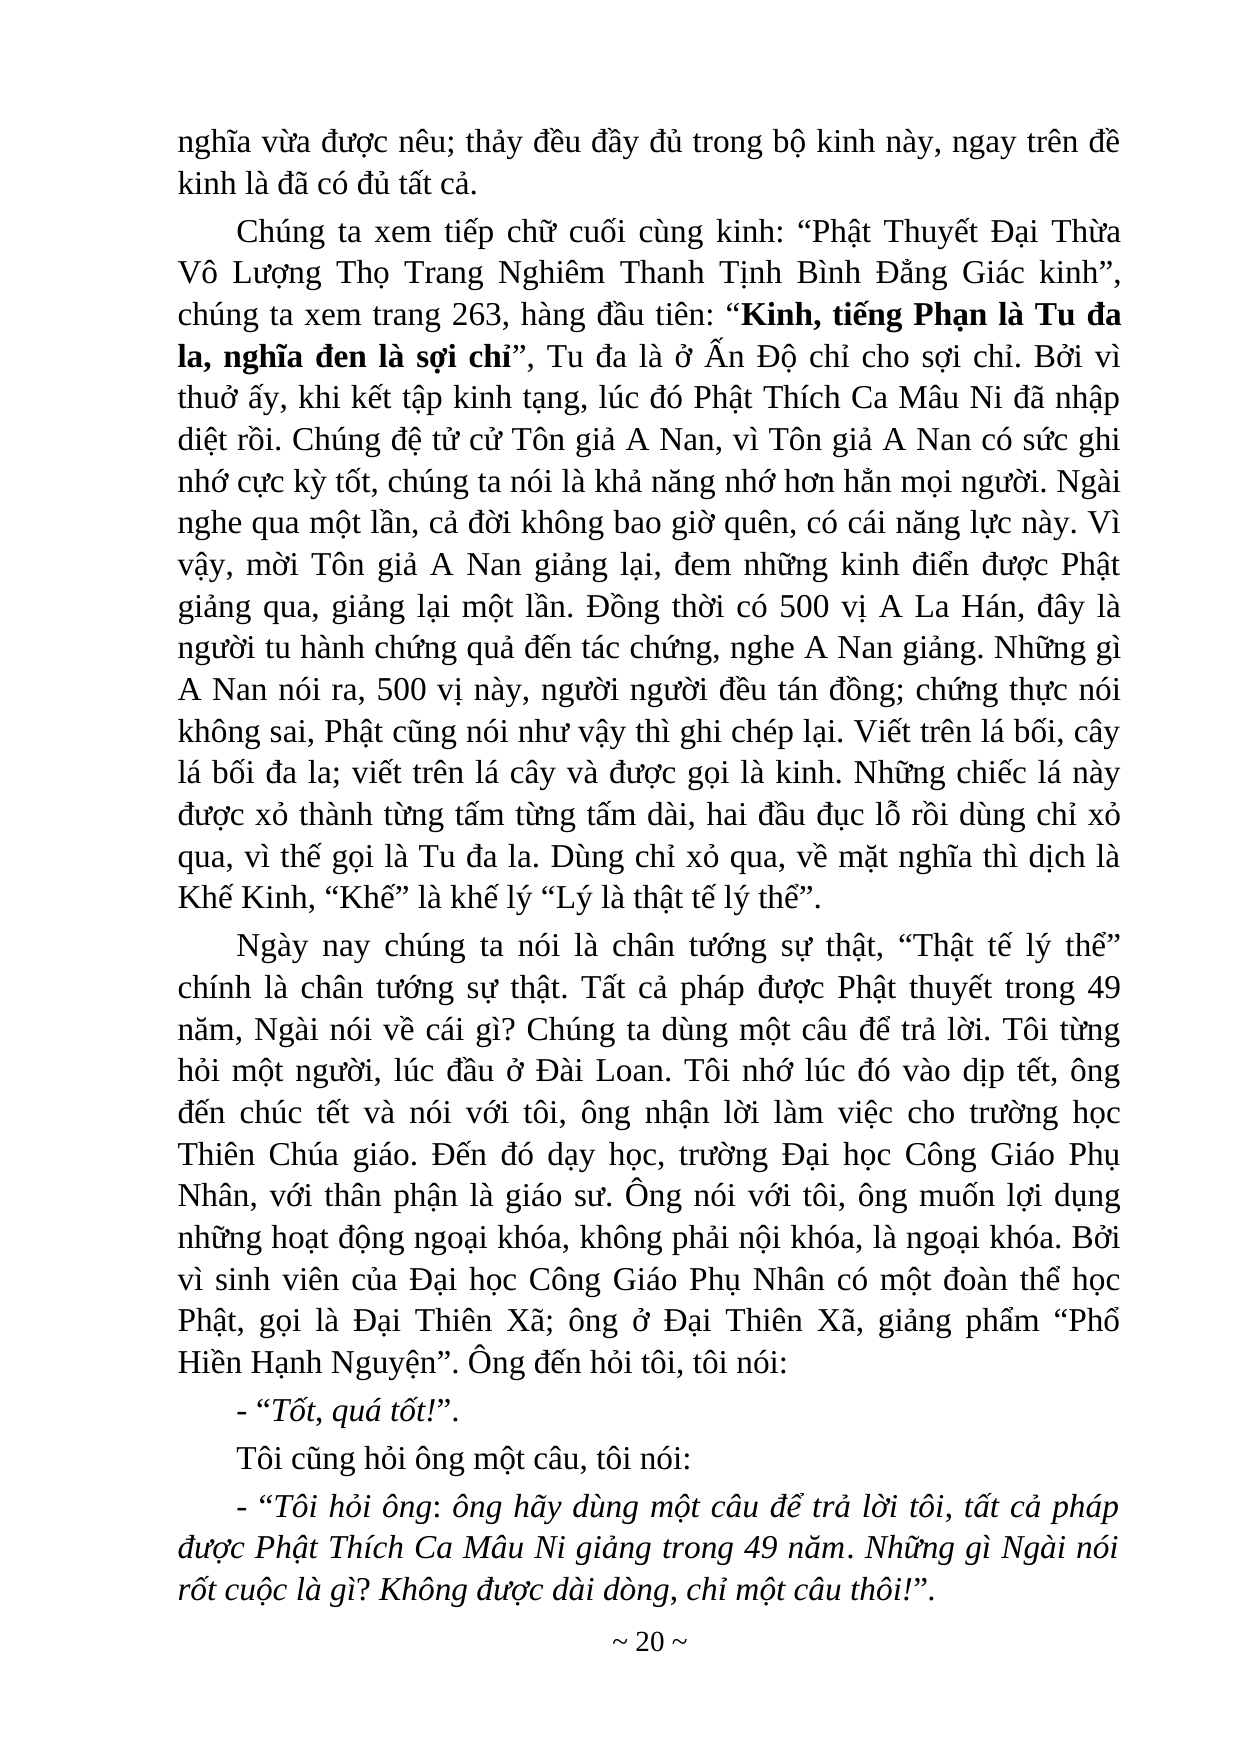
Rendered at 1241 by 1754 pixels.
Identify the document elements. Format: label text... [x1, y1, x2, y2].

text Tôi cũng hỏi ông một câu, tôi nói: [177, 1435, 1122, 1476]
text - “Tôi hỏi ông: ông hãy dùng một câu để trả lời tôi, tất cả pháp được Phật Thích Ca Mâu Ni giảng trong 49 năm. Những gì Ngài nói rốt cuộc là gì? Không được dài dòng, chỉ một câu thôi!”. [177, 1483, 1122, 1608]
text Ngày nay chúng ta nói là chân tướng sự thật, “Thật tế lý thể” chính là chân tướng sự thật. Tất cả pháp được Phật thuyết trong 49 năm, Ngài nói về cái gì? Chúng ta dùng một câu để trả lời. Tôi từng hỏi một người, lúc đầu ở Đài Loan. Tôi nhớ lúc đó vào dịp tết, ông đến chúc tết và nói với tôi, ông nhận lời làm việc cho trường học Thiên Chúa giáo. Đến đó dạy học, trường Đại học Công Giáo Phụ Nhân, với thân phận là giáo sư. Ông nói với tôi, ông muốn lợi dụng những hoạt động ngoại khóa, không phải nội khóa, là ngoại khóa. Bởi vì sinh viên của Đại học Công Giáo Phụ Nhân có một đoàn thể học Phật, gọi là Đại Thiên Xã; ông ở Đại Thiên Xã, giảng phẩm “Phổ Hiền Hạnh Nguyện”. Ông đến hỏi tôi, tôi nói: [177, 922, 1122, 1381]
text - “Tốt, quá tốt!”. [177, 1387, 1122, 1428]
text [177, 118, 1122, 201]
text Chúng ta xem tiếp chữ cuối cùng kinh: “Phật Thuyết Đại Thừa Vô Lượng Thọ Trang Nghiêm Thanh Tịnh Bình Đẳng Giác kinh”, chúng ta xem trang 263, hàng đầu tiên: “Kinh, tiếng Phạn là Tu đa la, nghĩa đen là sợi chỉ”, Tu đa là ở Ấn Độ chỉ cho sợi chỉ. Bởi vì thuở ấy, khi kết tập kinh tạng, lúc đó Phật Thích Ca Mâu Ni đã nhập diệt rồi. Chúng đệ tử cử Tôn giả A Nan, vì Tôn giả A Nan có sức ghi nhớ cực kỳ tốt, chúng ta nói là khả năng nhớ hơn hẳn mọi người. Ngài nghe qua một lần, cả đời không bao giờ quên, có cái năng lực này. Vì vậy, mời Tôn giả A Nan giảng lại, đem những kinh điển được Phật giảng qua, giảng lại một lần. Đồng thời có 500 vị A La Hán, đây là người tu hành chứng quả đến tác chứng, nghe A Nan giảng. Những gì A Nan nói ra, 500 vị này, người người đều tán đồng; chứng thực nói không sai, Phật cũng nói như vậy thì ghi chép lại. Viết trên lá bối, cây lá bối đa la; viết trên lá cây và được gọi là kinh. Những chiếc lá này được xỏ thành từng tấm từng tấm dài, hai đầu đục lỗ rồi dùng chỉ xỏ qua, vì thế gọi là Tu đa la. Dùng chỉ xỏ qua, về mặt nghĩa thì dịch là Khế Kinh, “Khế” là khế lý “Lý là thật tế lý thể”. [177, 208, 1122, 916]
